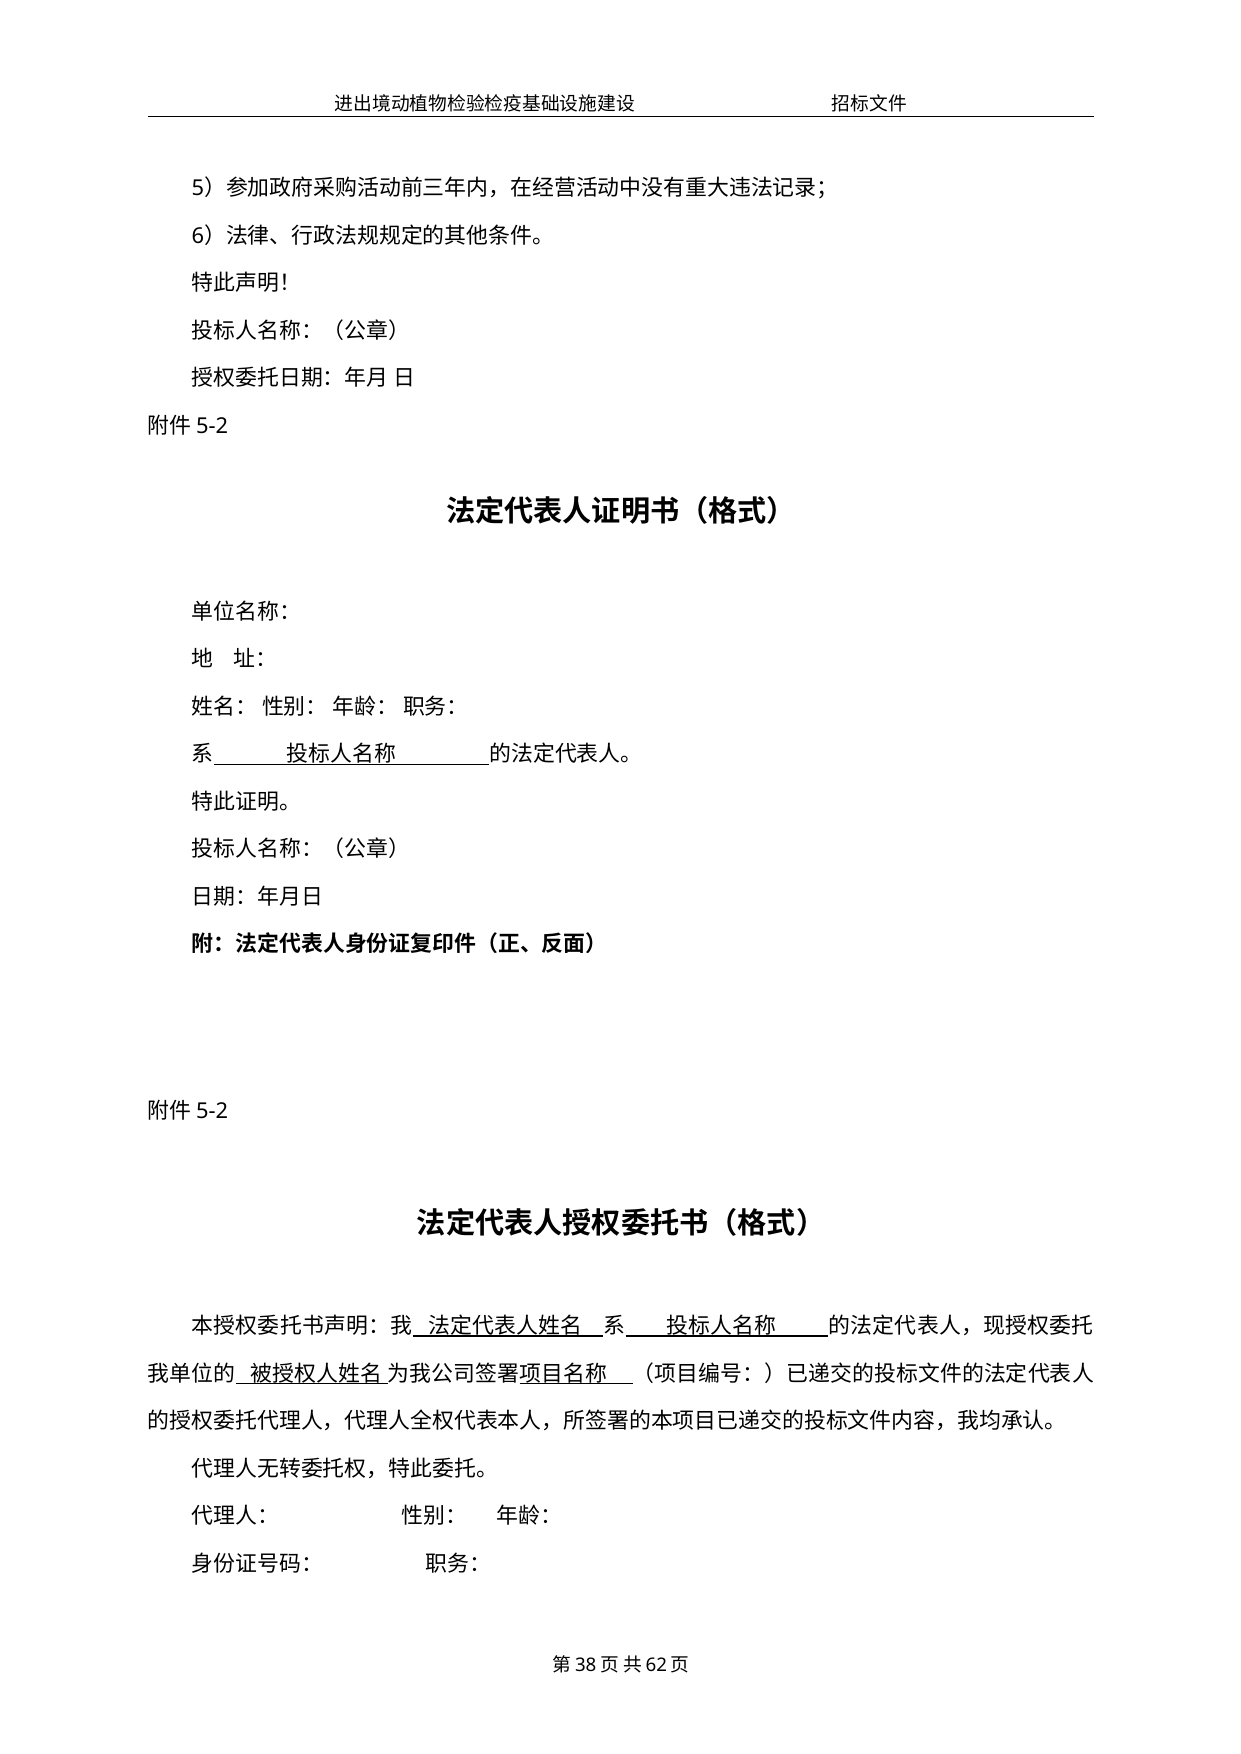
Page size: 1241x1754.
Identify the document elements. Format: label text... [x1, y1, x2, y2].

text 附：法定代表人身份证复印件（正、反面） [148, 926, 1094, 958]
text 姓名： 性别： 年龄： 职务： [148, 689, 1094, 721]
text 特此证明。 [148, 784, 1094, 816]
text 投标人名称：（公章） [191, 313, 1094, 344]
text 特此声明！ [148, 265, 1094, 297]
text 授权委托日期：年月 日 [191, 360, 1094, 392]
text 身份证号码： 职务： [191, 1546, 1094, 1577]
text 地 址： [148, 641, 1094, 673]
text 日期：年月日 [148, 879, 1094, 911]
text 5）参加政府采购活动前三年内，在经营活动中没有重大违法记录； [148, 170, 1094, 202]
text 附件5-2 [148, 1093, 1094, 1124]
text 法定代表人证明书（格式） [148, 488, 1094, 530]
text 系 投标人名称 的法定代表人。 [148, 736, 1094, 768]
text 法定代表人授权委托书（格式） [148, 1200, 1094, 1242]
text 代理人： 性别： 年龄： [191, 1498, 1094, 1530]
text 单位名称： [148, 594, 1094, 626]
text 代理人无转委托权，特此委托。 [148, 1451, 1094, 1482]
text 6）法律、行政法规规定的其他条件。 [148, 218, 1094, 249]
text 本授权委托书声明：我 法定代表人姓名 系 投标人名称 的法定代表人，现授权委托我单位的 被授权人姓名 为我公司签署项目名称 （项目编号：）已递交的投标文件的法定代表人的授权委托代理人，代理人全权代表本人，所签署的本项目已递交的投标文件内容，我均承认。 [148, 1308, 1094, 1435]
text 投标人名称：（公章） [148, 831, 1094, 863]
text 附件5-2 [148, 408, 1094, 439]
